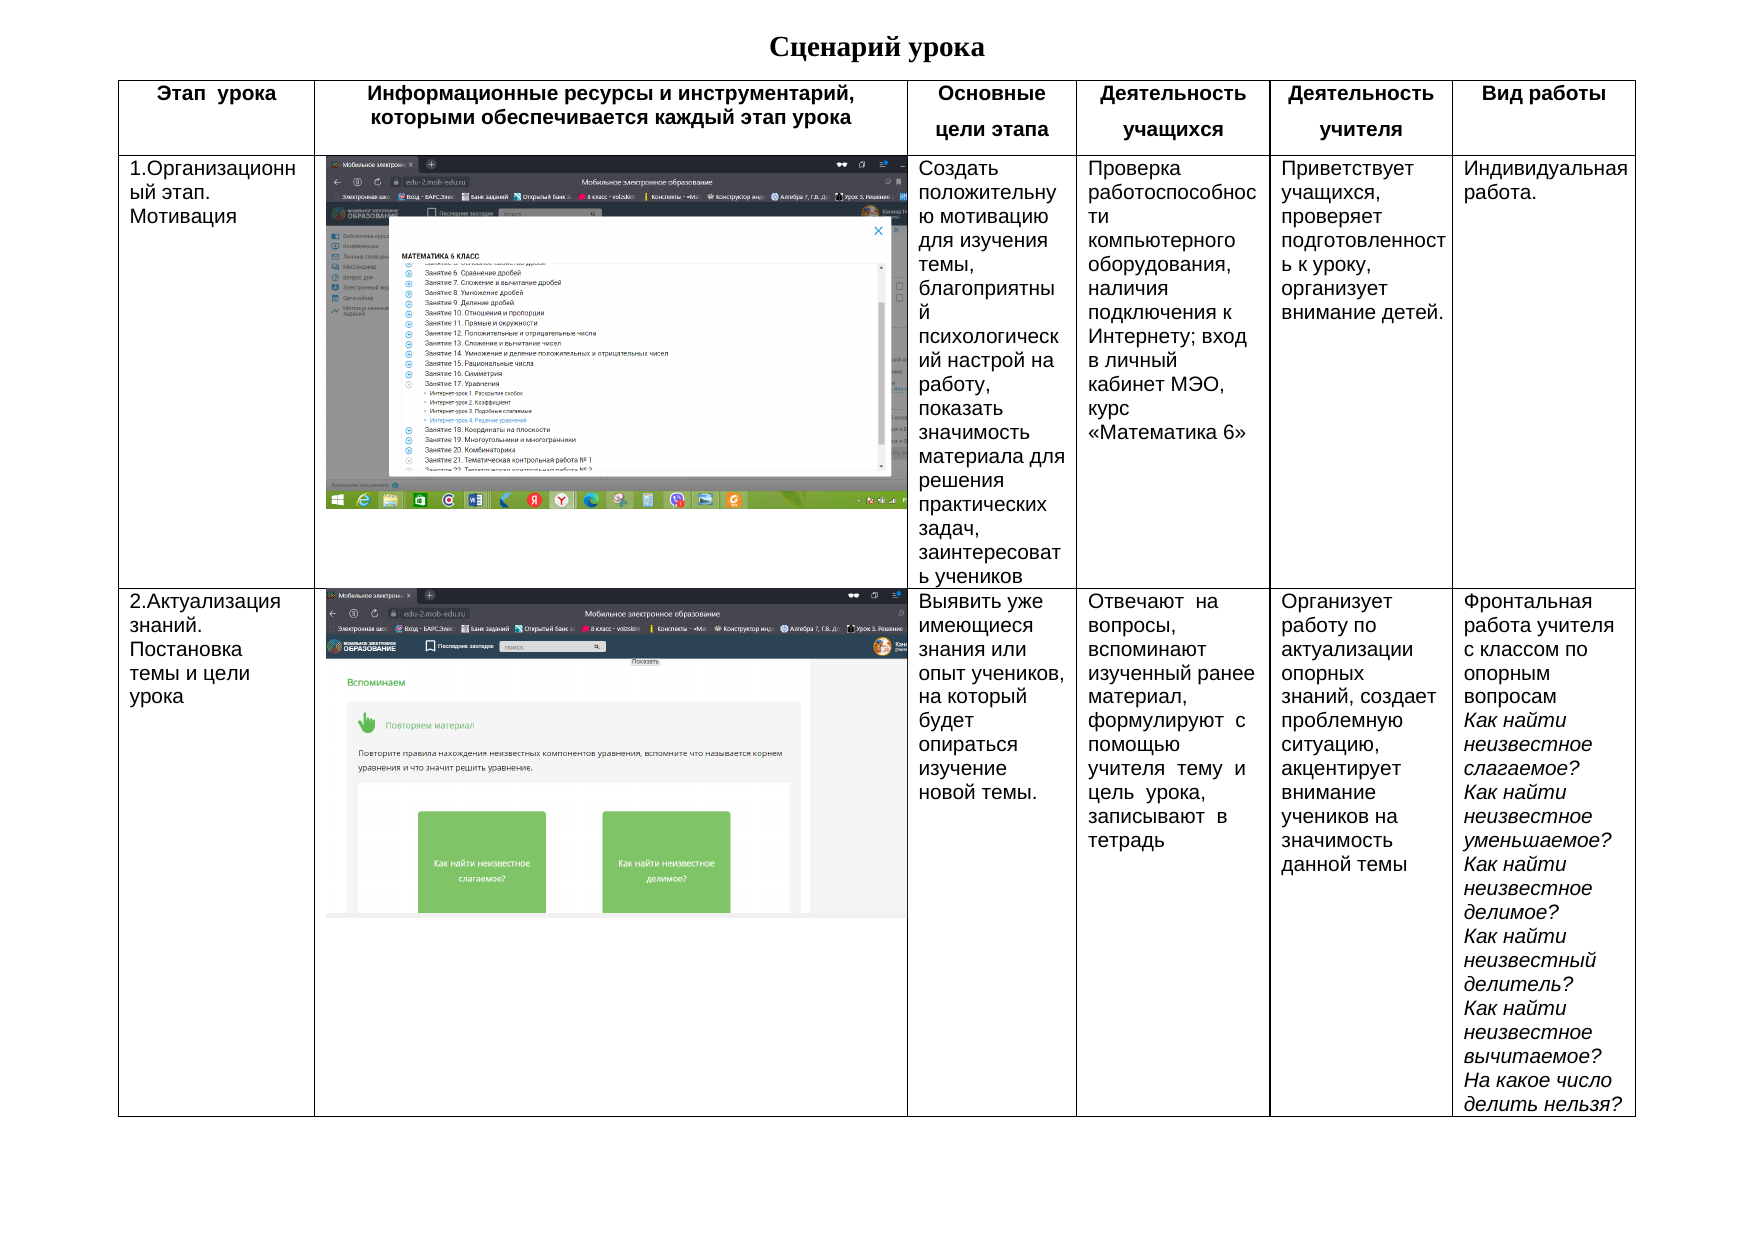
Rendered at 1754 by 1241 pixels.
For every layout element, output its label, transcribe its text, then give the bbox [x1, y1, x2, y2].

table_header Вид работы [1453, 81, 1635, 155]
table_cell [1453, 589, 1635, 1116]
table_cell [315, 589, 907, 1116]
table_header Основные цели этапа [908, 81, 1076, 155]
table_cell 1.Организационный этап. Мотивация [119, 156, 314, 587]
table_cell Проверка работоспособности компьютерного оборудования, наличия подключения к Интернету; вход в личный кабинет МЭО, курс «Математика 6» [1077, 156, 1269, 587]
table_cell Индивидуальная работа. [1453, 156, 1635, 587]
table_header Информационные ресурсы и инструментарий, которыми обеспечивается каждый этап урока [315, 81, 907, 155]
table_header Деятельность учащихся [1077, 81, 1269, 155]
text Сценарий урока [118, 29, 1636, 63]
table_header Деятельность учителя [1271, 81, 1452, 155]
table_header Этап урока [119, 81, 314, 155]
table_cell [908, 589, 1076, 1116]
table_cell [119, 589, 314, 1116]
table_cell Создать положительную мотивацию для изучения темы, благоприятный психологический настрой на работу, показать значимость материала для решения практических задач, заинтересовать учеников [908, 156, 1076, 587]
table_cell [1077, 589, 1269, 1116]
picture [326, 156, 908, 509]
table_cell [315, 156, 907, 587]
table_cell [1271, 589, 1452, 1116]
picture [326, 588, 908, 918]
table_cell Приветствует учащихся, проверяет подготовленность к уроку, организует внимание детей. [1271, 156, 1452, 587]
